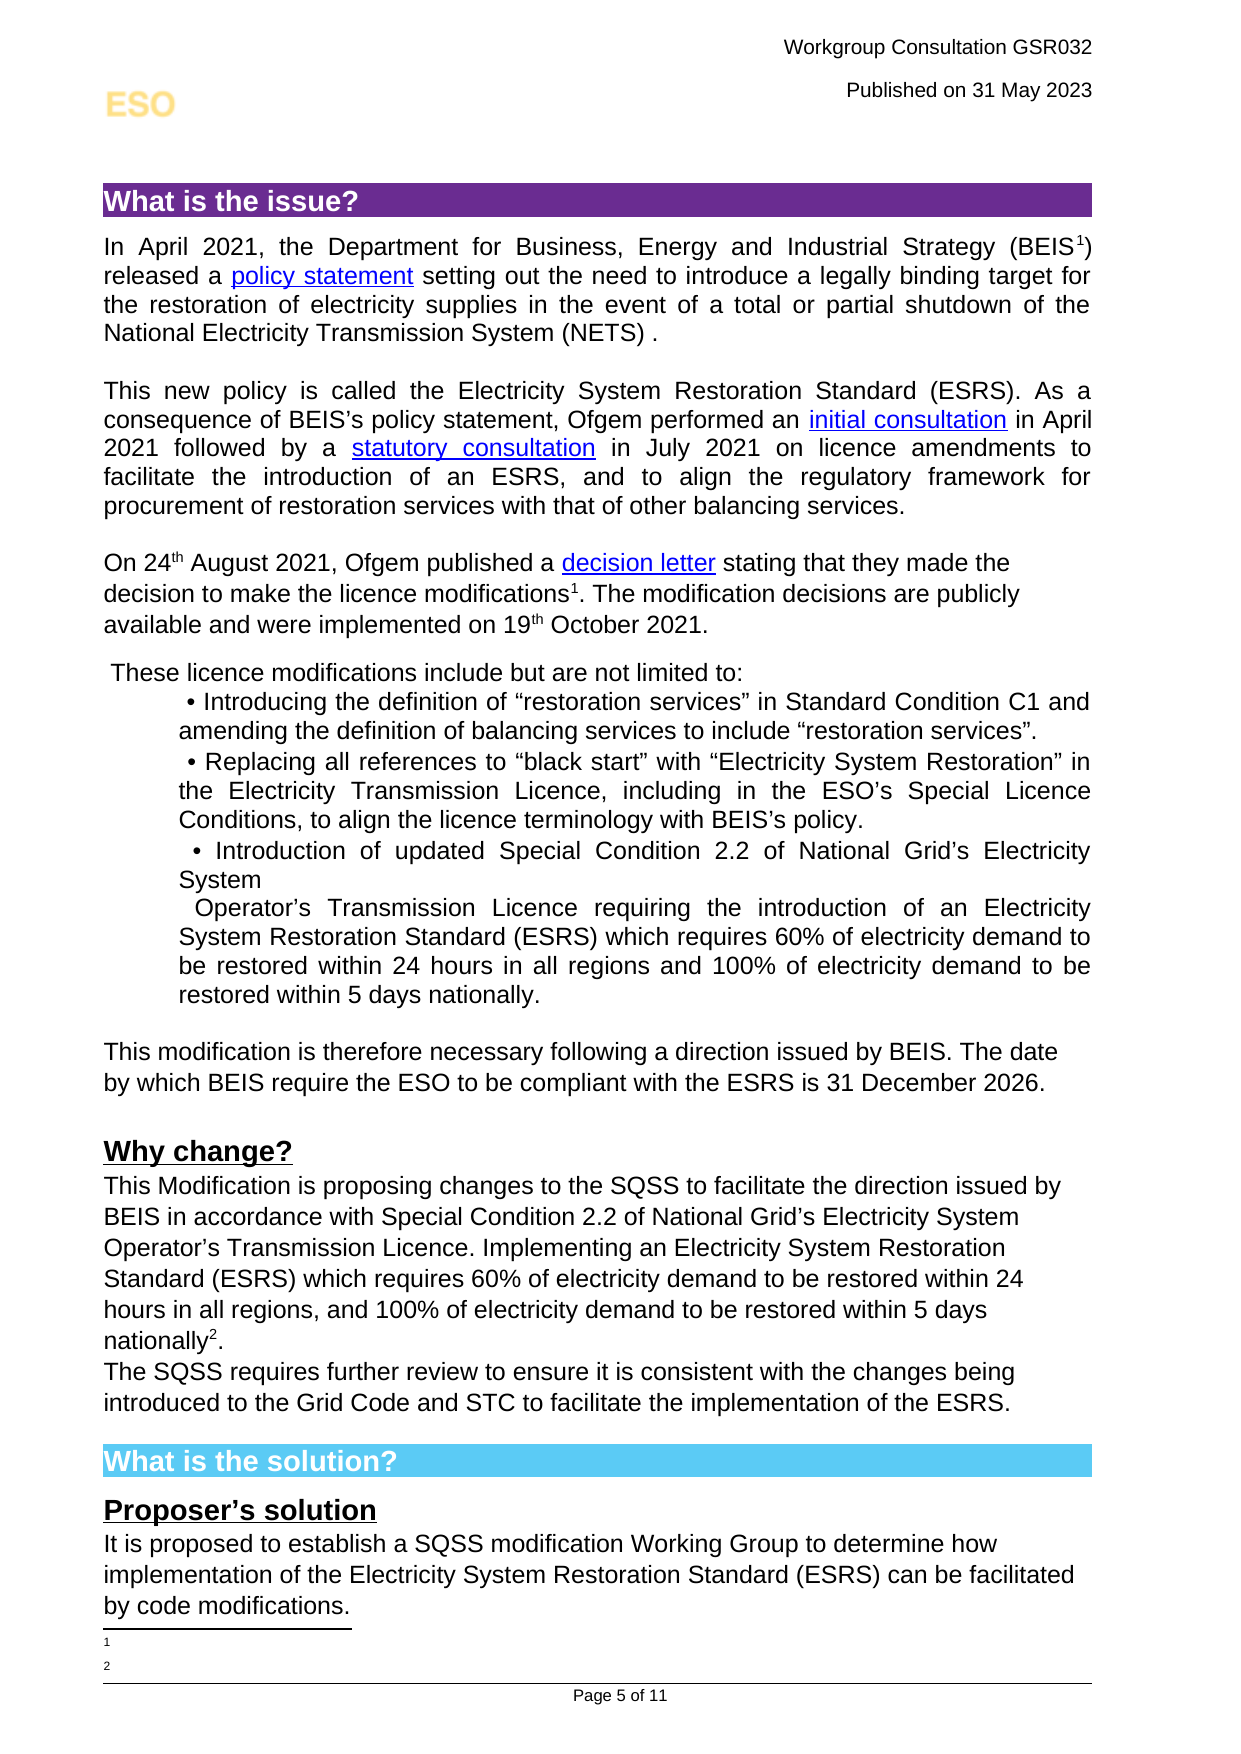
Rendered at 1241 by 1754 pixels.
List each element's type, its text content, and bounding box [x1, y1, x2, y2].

picture [103, 79, 181, 125]
subtitle Why change? [103, 1134, 1092, 1168]
text What is the issue? [103, 183, 1092, 217]
text It is proposed to establish a SQSS modification Working Group to determine how implementation of the Electricity System Restoration Standard (ESRS) can be facilitated by code modifications. [103, 1529, 1092, 1619]
text What is the solution? [103, 1444, 1092, 1477]
subtitle Proposer’s solution [103, 1493, 1092, 1526]
text This Modification is proposing changes to the SQSS to facilitate the direction issued by BEIS in accordance with Special Condition 2.2 of National Grid’s Electricity System Operator’s Transmission Licence. Implementing an Electricity System Restoration Standard (ESRS) which requires 60% of electricity demand to be restored within 24 hours in all regions, and 100% of electricity demand to be restored within 5 days nationally. [103, 1171, 1092, 1354]
text This modification is therefore necessary following a direction issued by BEIS. The date by which BEIS require the ESO to be compliant with the ESRS is 31 December 2026. [103, 1037, 1092, 1097]
text This new policy is called the Electricity System Restoration Standard (ESRS). As a consequence of BEIS’s policy statement, Ofgem performed an initial consultation in April 2021 followed by a statutory consultation in July 2021 on licence amendments to facilitate the introduction of an ESRS, and to align the regulatory framework for procurement of restoration services with that of other balancing services. [103, 376, 1092, 520]
text • Replacing all references to “black start” with “Electricity System Restoration” in the Electricity Transmission Licence, including in the ESO’s Special Licence Conditions, to align the licence terminology with BEIS’s policy. [178, 747, 1092, 833]
text • Introduction of updated Special Condition 2.2 of National Grid’s Electricity System [178, 836, 1092, 893]
text Operator’s Transmission Licence requiring the introduction of an Electricity System Restoration Standard (ESRS) which requires 60% of electricity demand to be restored within 24 hours in all regions and 100% of electricity demand to be restored within 5 days nationally. [178, 893, 1092, 1008]
text The SQSS requires further review to ensure it is consistent with the changes being introduced to the Grid Code and STC to facilitate the implementation of the ESRS. [103, 1357, 1092, 1417]
text In April 2021, the Department for Business, Energy and Industrial Strategy (BEIS) released a policy statement setting out the need to introduce a legally binding target for the restoration of electricity supplies in the event of a total or partial shutdown of the National Electricity Transmission System (NETS) . [103, 232, 1092, 347]
text • Introducing the definition of “restoration services” in Standard Condition C1 and amending the definition of balancing services to include “restoration services”. [178, 687, 1092, 744]
text On 24th August 2021, Ofgem published a decision letter stating that they made the decision to make the licence modifications. The modification decisions are publicly available and were implemented on 19th October 2021. [103, 548, 1092, 639]
text These licence modifications include but are not limited to: [103, 658, 1092, 687]
